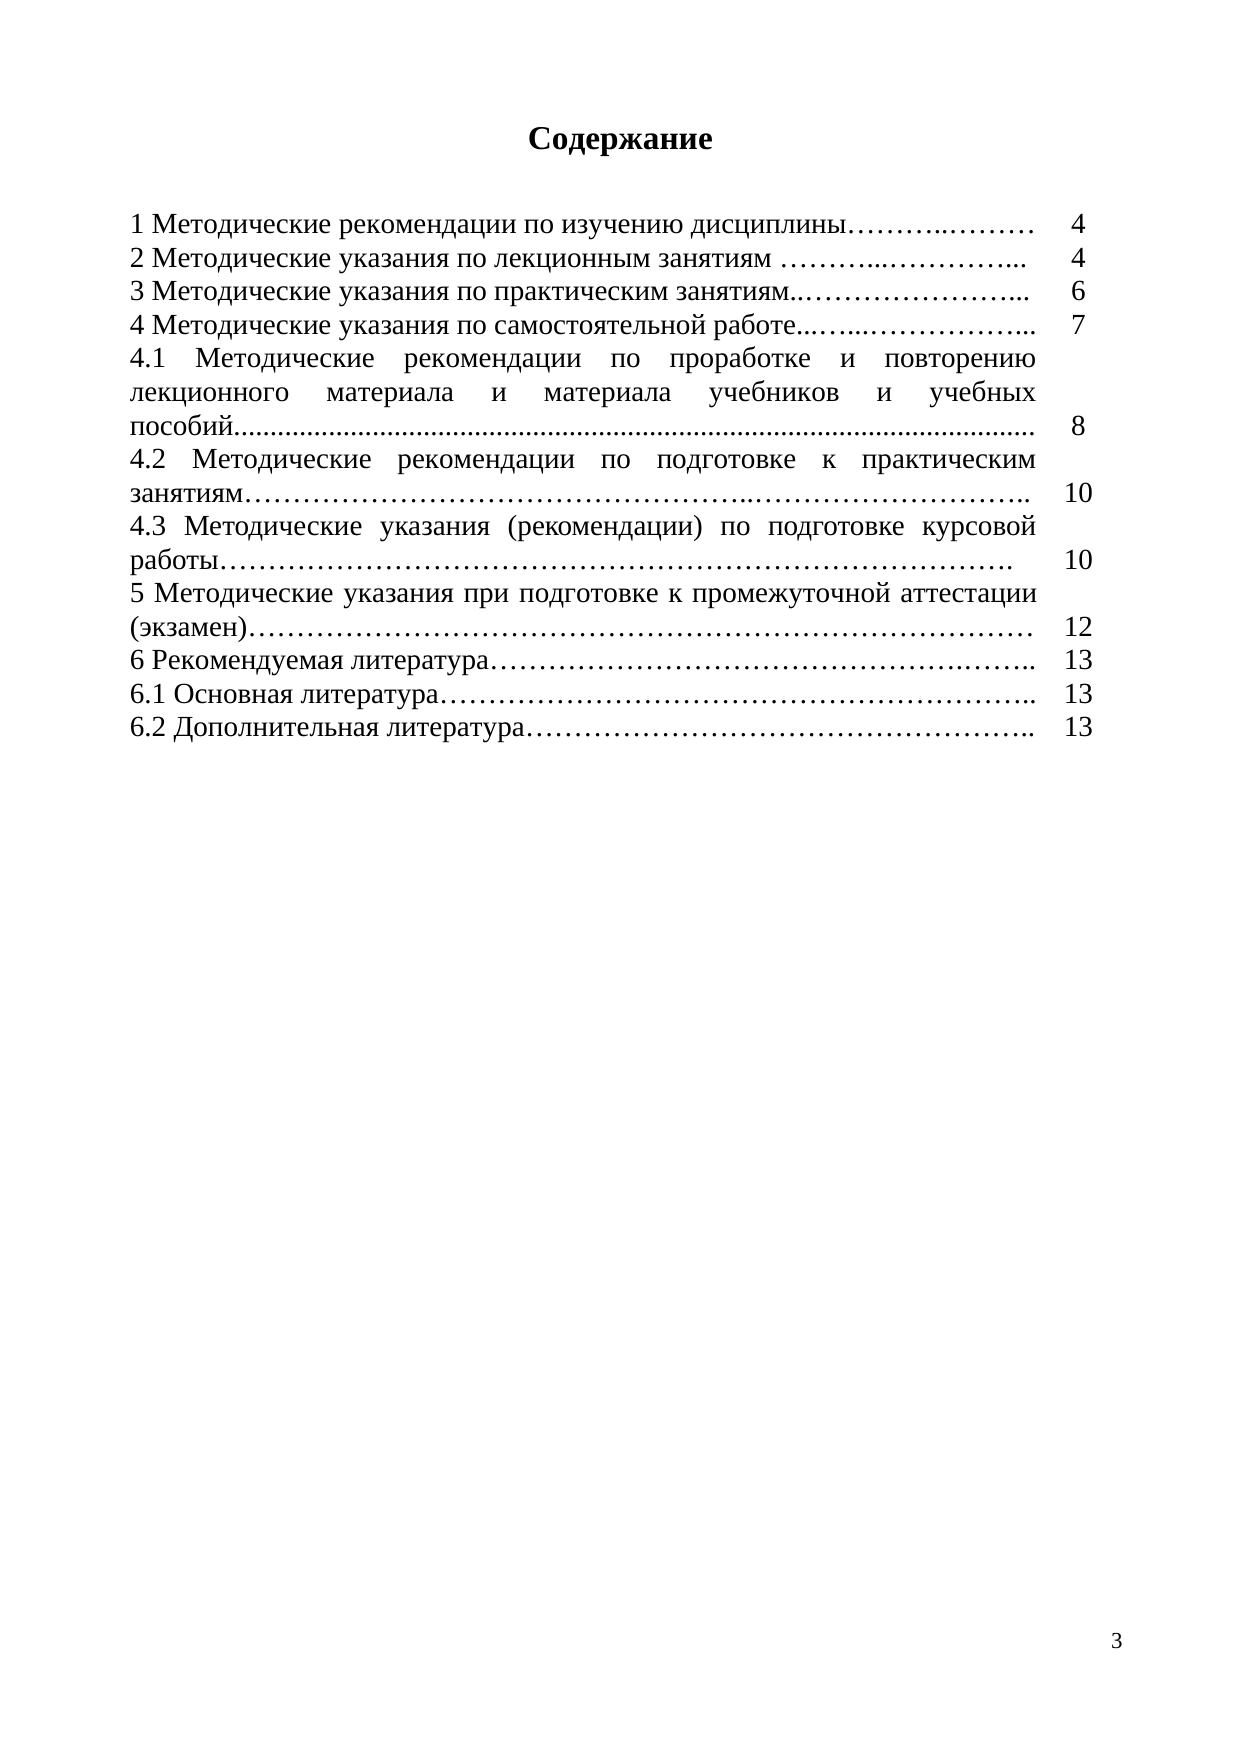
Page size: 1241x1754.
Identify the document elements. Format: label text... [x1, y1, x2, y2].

table_cell 6 Рекомендуемая литература………………………………………….…….. [118, 643, 1048, 676]
table_cell 12 [1049, 575, 1108, 642]
table_cell 4.1 Методические рекомендации по проработке и повторению лекционного материала и материала учебников и учебных пособий.............................................................................................................. [118, 341, 1048, 441]
table_cell 6.1 Основная литература…………………………………………………….. [118, 676, 1048, 709]
table_cell 2 Методические указания по лекционным занятиям ………...…………... [118, 240, 1048, 273]
table_header 4 [1049, 206, 1108, 240]
table_cell 13 [1049, 643, 1108, 676]
table_cell 13 [1049, 676, 1108, 709]
text Содержание [118, 118, 1122, 156]
table_cell 4 Методические указания по самостоятельной работе...…...……………... [118, 307, 1048, 341]
table_cell 5 Методические указания при подготовке к промежуточной аттестации (экзамен)……………………………………………………………………… [118, 575, 1048, 642]
table_cell 10 [1049, 508, 1108, 575]
table_cell 4.3 Методические указания (рекомендации) по подготовке курсовой работы………………………………………………………………………. [118, 508, 1048, 575]
table_cell 8 [1049, 341, 1108, 441]
table_cell 13 [1049, 710, 1108, 743]
table_cell 7 [1049, 307, 1108, 341]
table_cell 3 Методические указания по практическим занятиям..…………………... [118, 274, 1048, 307]
table_cell 10 [1049, 441, 1108, 508]
table_cell 4 [1049, 240, 1108, 273]
table_cell 4.2 Методические рекомендации по подготовке к практическим занятиям……………………………………………..……………………….. [118, 441, 1048, 508]
table_cell 6 [1049, 274, 1108, 307]
table_cell 6.2 Дополнительная литература…………………………………………….. [118, 710, 1048, 743]
table_header 1 Методические рекомендации по изучению дисциплины………..……… [118, 206, 1048, 240]
